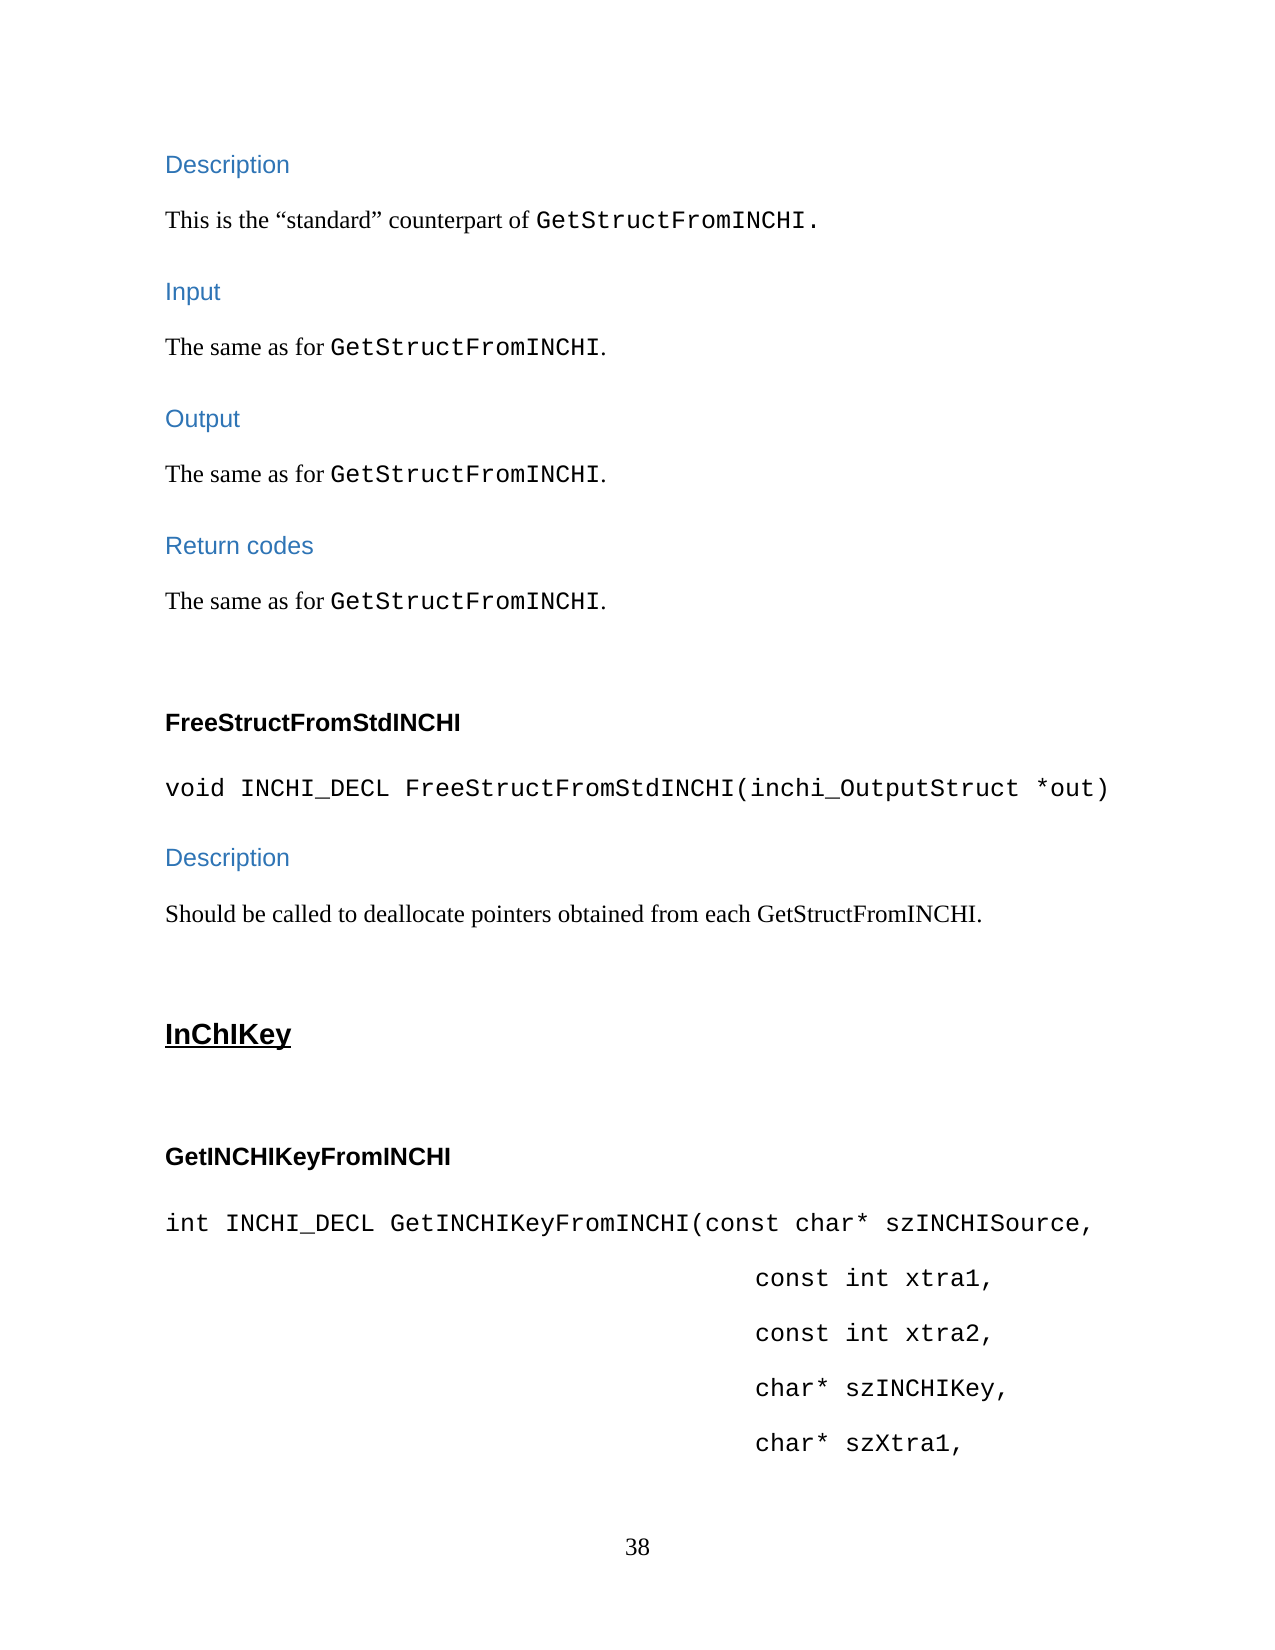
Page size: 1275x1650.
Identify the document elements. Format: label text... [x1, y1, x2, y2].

subtitle InChIKey [165, 1017, 1110, 1050]
subtitle FreeStructFromStdINCHI [165, 707, 1110, 736]
subtitle Input [165, 277, 1110, 306]
text Should be called to deallocate pointers obtained from each GetStructFromINCHI. [165, 899, 1110, 927]
text char* szINCHIKey, [755, 1375, 1110, 1404]
text The same as for GetStructFromINCHI. [165, 459, 1110, 490]
text The same as for GetStructFromINCHI. [165, 586, 1110, 617]
text The same as for GetStructFromINCHI. [165, 332, 1110, 363]
subtitle Output [165, 404, 1110, 432]
subtitle Description [165, 150, 1110, 179]
text int INCHI_DECL GetINCHIKeyFromINCHI(const char* szINCHISource, [165, 1210, 1110, 1239]
text const int xtra1, [755, 1265, 1110, 1294]
subtitle GetINCHIKeyFromINCHI [165, 1142, 1110, 1171]
text This is the “standard” counterpart of GetStructFromINCHI. [165, 206, 1110, 236]
text char* szXtra1, [755, 1430, 1110, 1459]
text void INCHI_DECL FreeStructFromStdINCHI(inchi_OutputStruct *out) [165, 776, 1110, 804]
subtitle Description [165, 843, 1110, 872]
text const int xtra2, [755, 1320, 1110, 1349]
subtitle Return codes [165, 531, 1110, 559]
